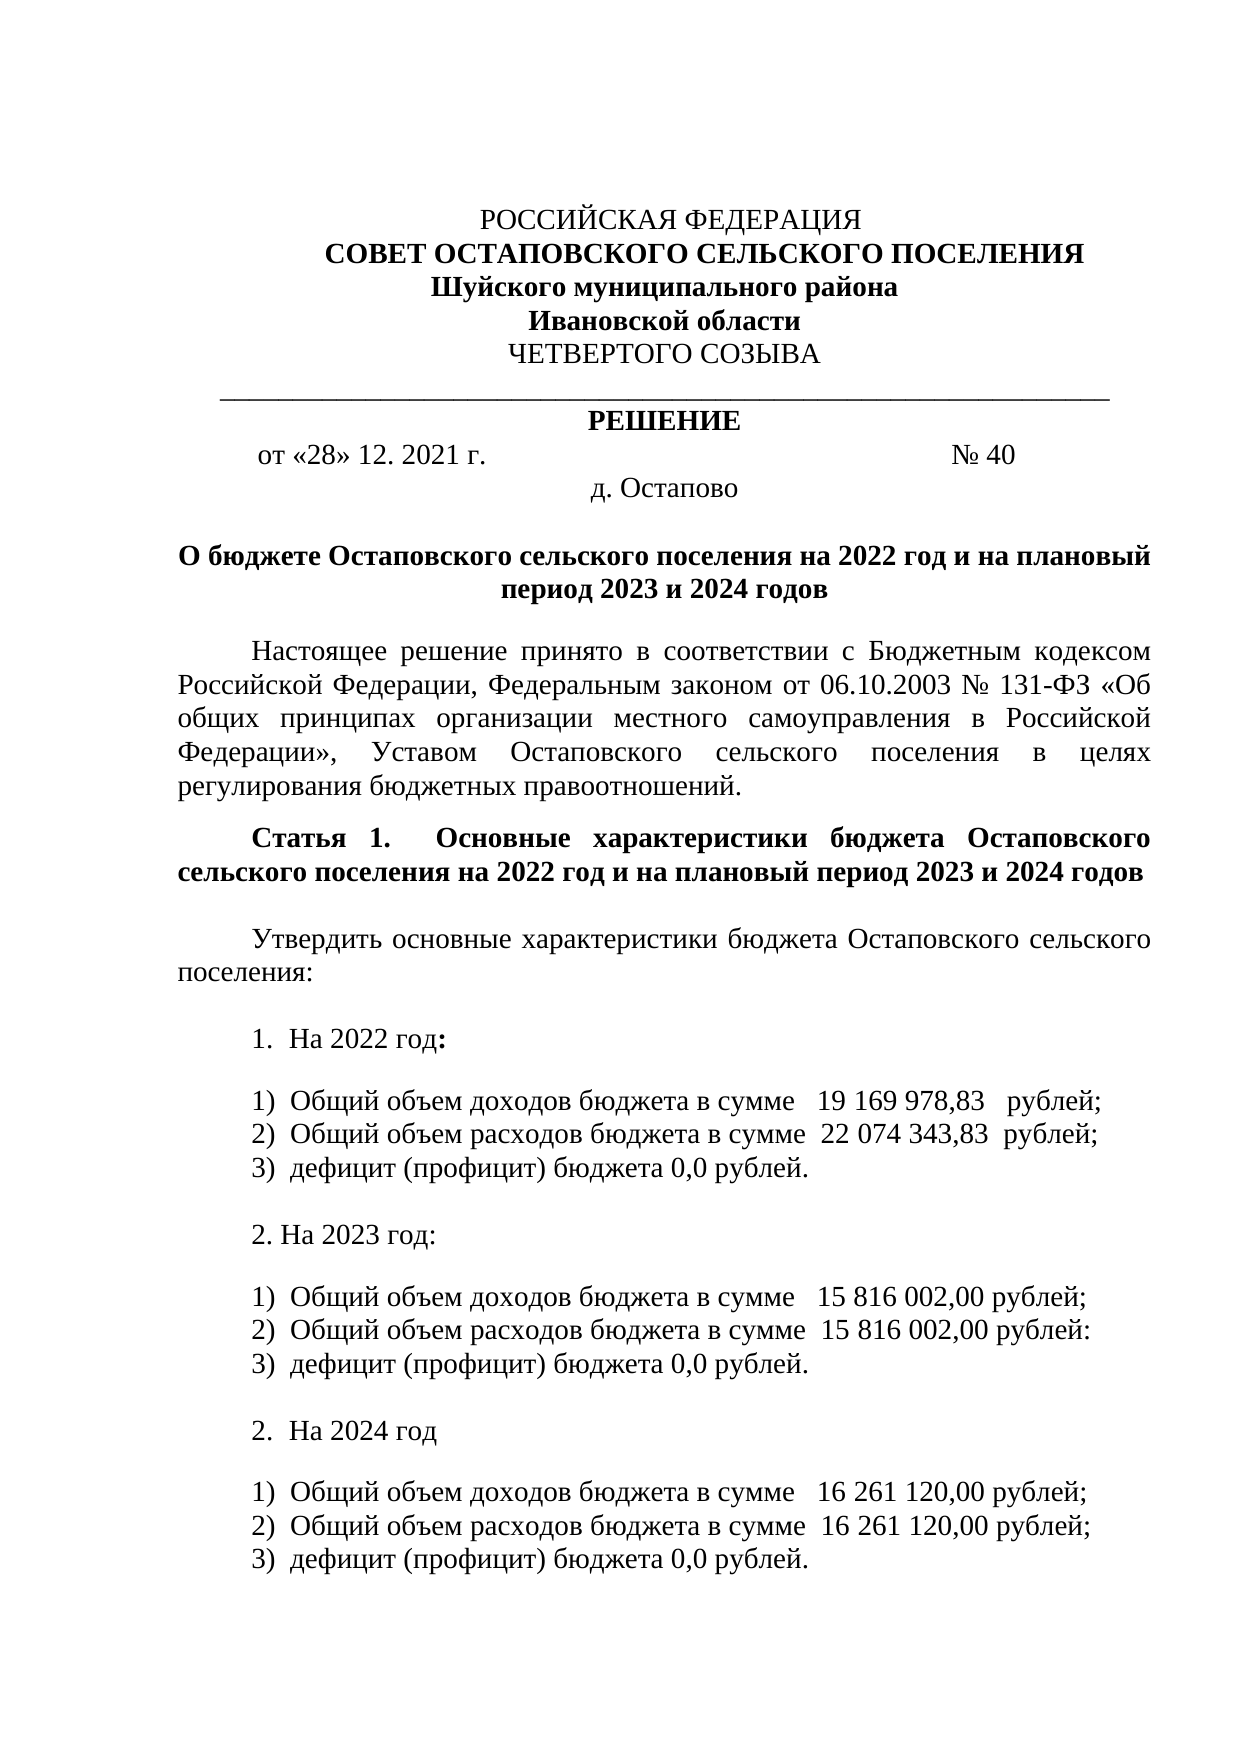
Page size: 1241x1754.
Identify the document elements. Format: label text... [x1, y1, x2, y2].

text СОВЕТ ОСТАПОВСКОГО СЕЛЬСКОГО ПОСЕЛЕНИЯ [177, 236, 1152, 269]
text _____________________________________________________________ [177, 370, 1152, 403]
text РОССИЙСКАЯ ФЕДЕРАЦИЯ [398, 202, 1152, 236]
text 2) Общий объем расходов бюджета в сумме 16 261 120,00 рублей; [177, 1508, 1152, 1542]
text 2. На 2023 год: [177, 1217, 1152, 1251]
text 2) Общий объем расходов бюджета в сумме 15 816 002,00 рублей: [177, 1312, 1152, 1346]
text 1) Общий объем доходов бюджета в сумме 16 261 120,00 рублей; [177, 1474, 1152, 1508]
list На 2022 год: [251, 1022, 1152, 1055]
text РЕШЕНИЕ [177, 403, 1152, 437]
list На 2024 год [251, 1413, 1152, 1447]
text 3) дефицит (профицит) бюджета 0,0 рублей. [177, 1150, 1152, 1184]
text Ивановской области [177, 303, 1152, 336]
text Настоящее решение принято в соответствии с Бюджетным кодексом Российской Федерации, Федеральным законом от 06.10.2003 № 131-ФЗ «Об общих принципах организации местного самоуправления в Российской Федерации», Уставом Остаповского сельского поселения в целях регулирования бюджетных правоотношений. [177, 633, 1152, 801]
text 1) Общий объем доходов бюджета в сумме 19 169 978,83 рублей; [177, 1083, 1152, 1117]
text Статья 1. Основные характеристики бюджета Остаповского сельского поселения на 2022 год и на плановый период 2023 и 2024 годов [177, 820, 1152, 887]
text ЧЕТВЕРТОГО СОЗЫВА [177, 336, 1152, 370]
text О бюджете Остаповского сельского поселения на 2022 год и на плановый период 2023 и 2024 годов [177, 538, 1152, 605]
text 2) Общий объем расходов бюджета в сумме 22 074 343,83 рублей; [177, 1117, 1152, 1150]
text от «28» 12. 2021 г. № 40 [177, 437, 1152, 471]
text Шуйского муниципального района [177, 269, 1152, 303]
text 3) дефицит (профицит) бюджета 0,0 рублей. [177, 1542, 1152, 1575]
text д. Остапово [177, 471, 1152, 504]
text 1) Общий объем доходов бюджета в сумме 15 816 002,00 рублей; [177, 1279, 1152, 1312]
text 3) дефицит (профицит) бюджета 0,0 рублей. [177, 1346, 1152, 1379]
text Утвердить основные характеристики бюджета Остаповского сельского поселения: [177, 921, 1152, 988]
